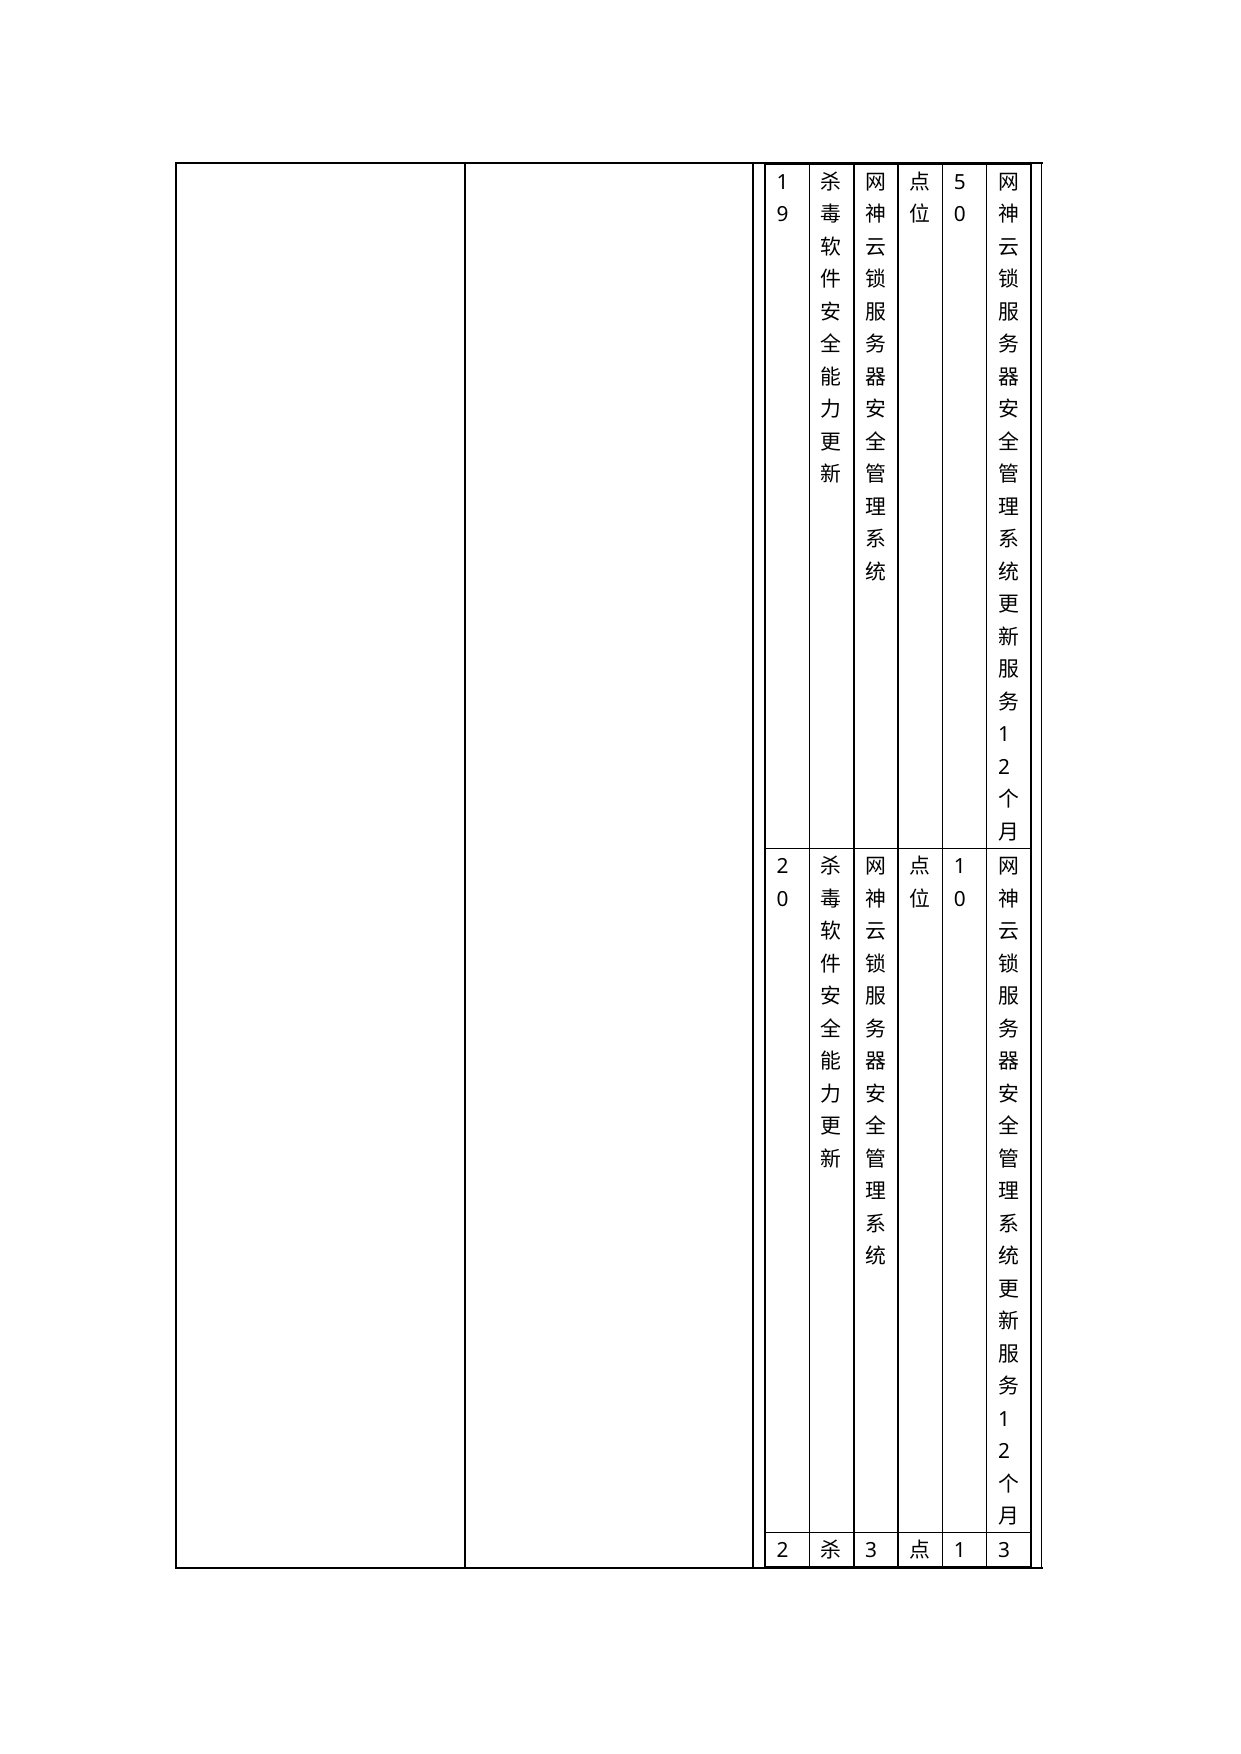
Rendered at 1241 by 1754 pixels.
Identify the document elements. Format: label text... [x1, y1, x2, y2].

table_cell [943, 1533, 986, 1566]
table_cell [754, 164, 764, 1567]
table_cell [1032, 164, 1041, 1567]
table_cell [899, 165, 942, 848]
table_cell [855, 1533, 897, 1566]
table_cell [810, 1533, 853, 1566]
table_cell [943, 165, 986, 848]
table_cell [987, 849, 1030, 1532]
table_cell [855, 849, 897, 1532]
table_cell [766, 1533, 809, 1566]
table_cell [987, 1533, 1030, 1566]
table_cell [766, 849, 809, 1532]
table_cell 1 [177, 164, 464, 1567]
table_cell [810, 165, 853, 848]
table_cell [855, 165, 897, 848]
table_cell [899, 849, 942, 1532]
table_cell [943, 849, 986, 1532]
table_cell [466, 164, 752, 1567]
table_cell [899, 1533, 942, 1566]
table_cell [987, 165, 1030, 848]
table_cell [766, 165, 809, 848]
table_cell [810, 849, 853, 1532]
